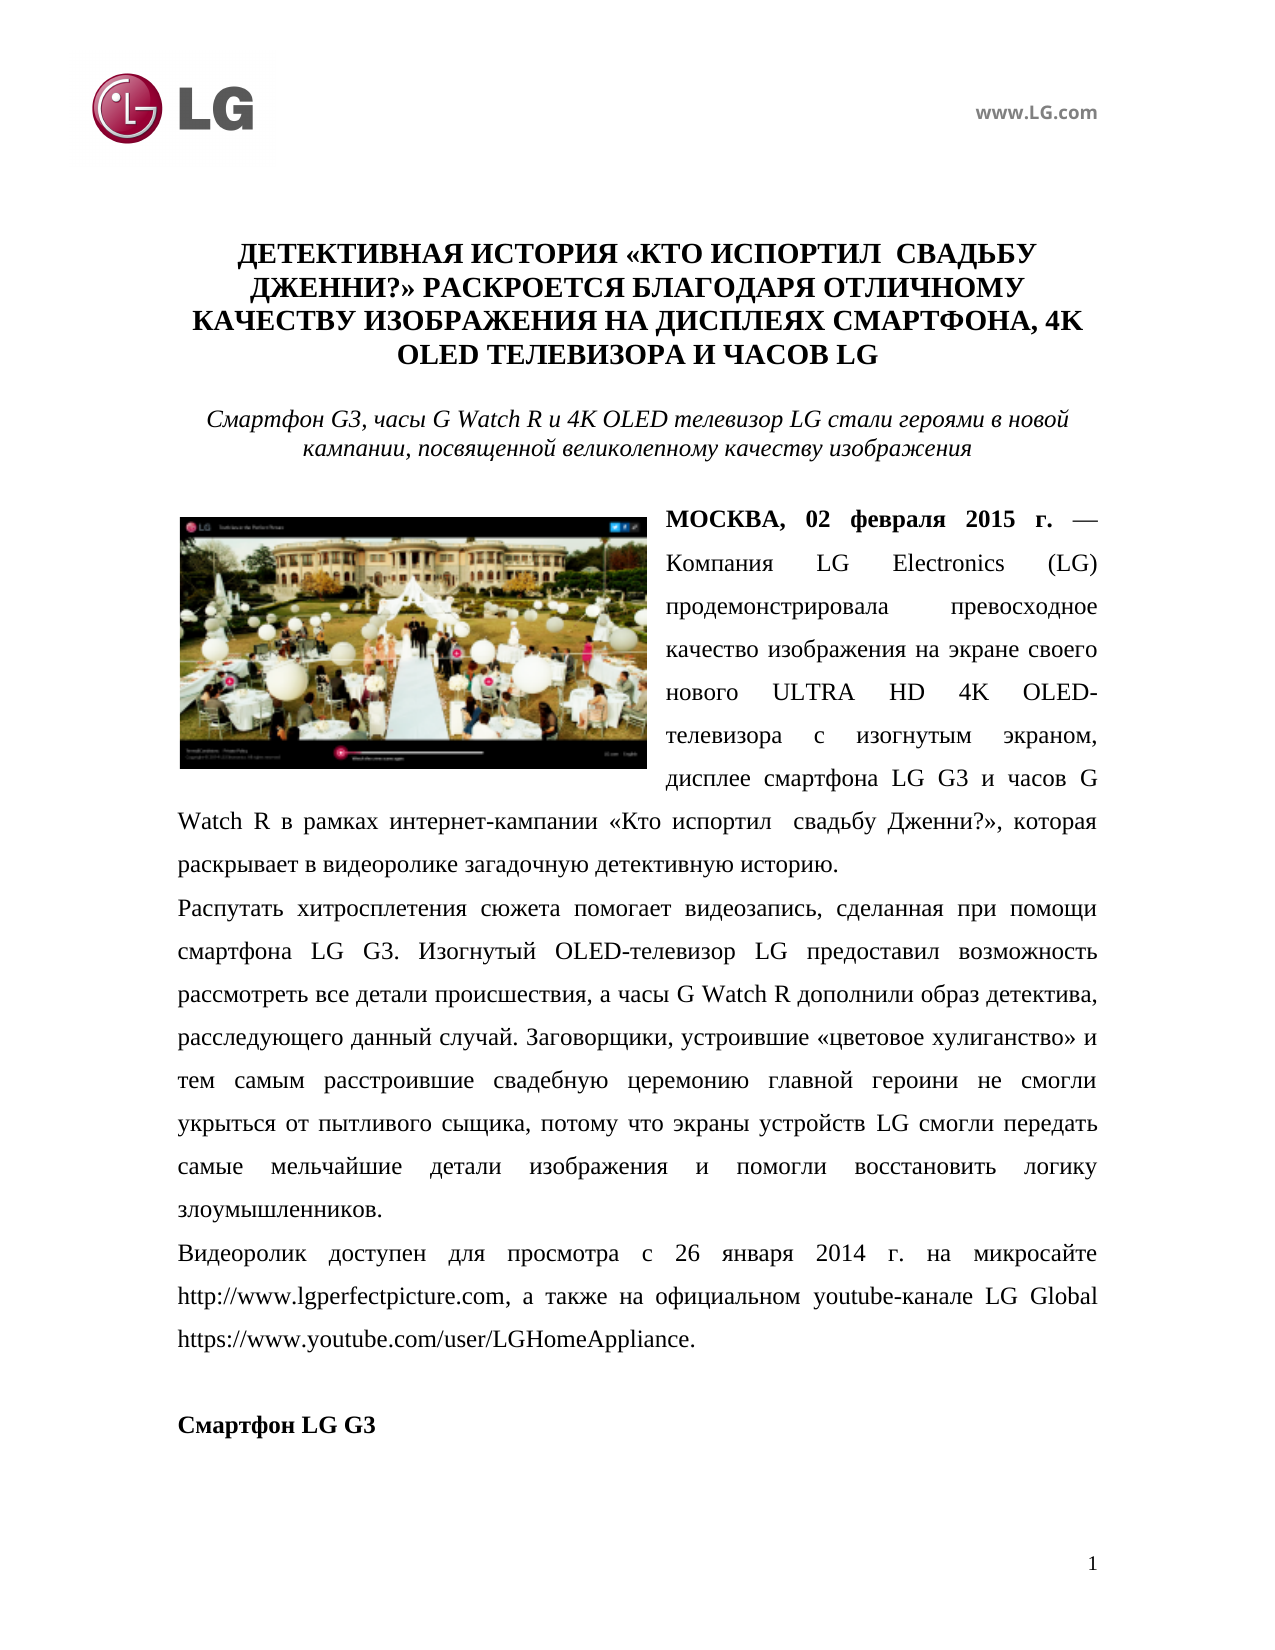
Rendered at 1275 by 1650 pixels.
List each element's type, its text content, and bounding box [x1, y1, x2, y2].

text Смартфон LG G3 [177, 1410, 1098, 1439]
text ДЕТЕКТИВНАЯ ИСТОРИЯ «КТО испортил СВАДЬБУ ДЖЕННИ?» РАСКРОЕТСЯ БЛАГОДАРЯ ОТЛИЧНОМУ КАЧЕСТВУ ИЗОБРАЖЕНИЯ НА ДИСПЛЕЯХ СМАРТФОНА, 4K OLED ТЕЛЕВИЗОРА И ЧАСОВ lg [177, 236, 1098, 370]
picture [69, 50, 276, 167]
picture [179, 517, 647, 769]
text Распутать хитросплетения сюжета помогает видеозапись, сделанная при помощи смартфона LG G3. Изогнутый OLED-телевизор LG предоставил возможность рассмотреть все детали происшествия, а часы G Watch R дополнили образ детектива, расследующего данный случай. Заговорщики, устроившие «цветовое хулиганство» и тем самым расстроившие свадебную церемонию главной героини не смогли укрыться от пытливого сыщика, потому что экраны устройств LG смогли передать самые мельчайшие детали изображения и помогли восстановить логику злоумышленников. [177, 893, 1098, 1223]
text Смартфон G3, часы G Watch R и 4K OLED телевизор LG стали героями в новой кампании, посвященной великолепному качеству изображения [177, 404, 1098, 461]
text Видеоролик доступен для просмотра с 26 января 2014 г. на микросайте http://www.lgperfectpicture.com, а также на официальном youtube-канале LG Global https://www.youtube.com/user/LGHomeAppliance. [177, 1238, 1098, 1353]
